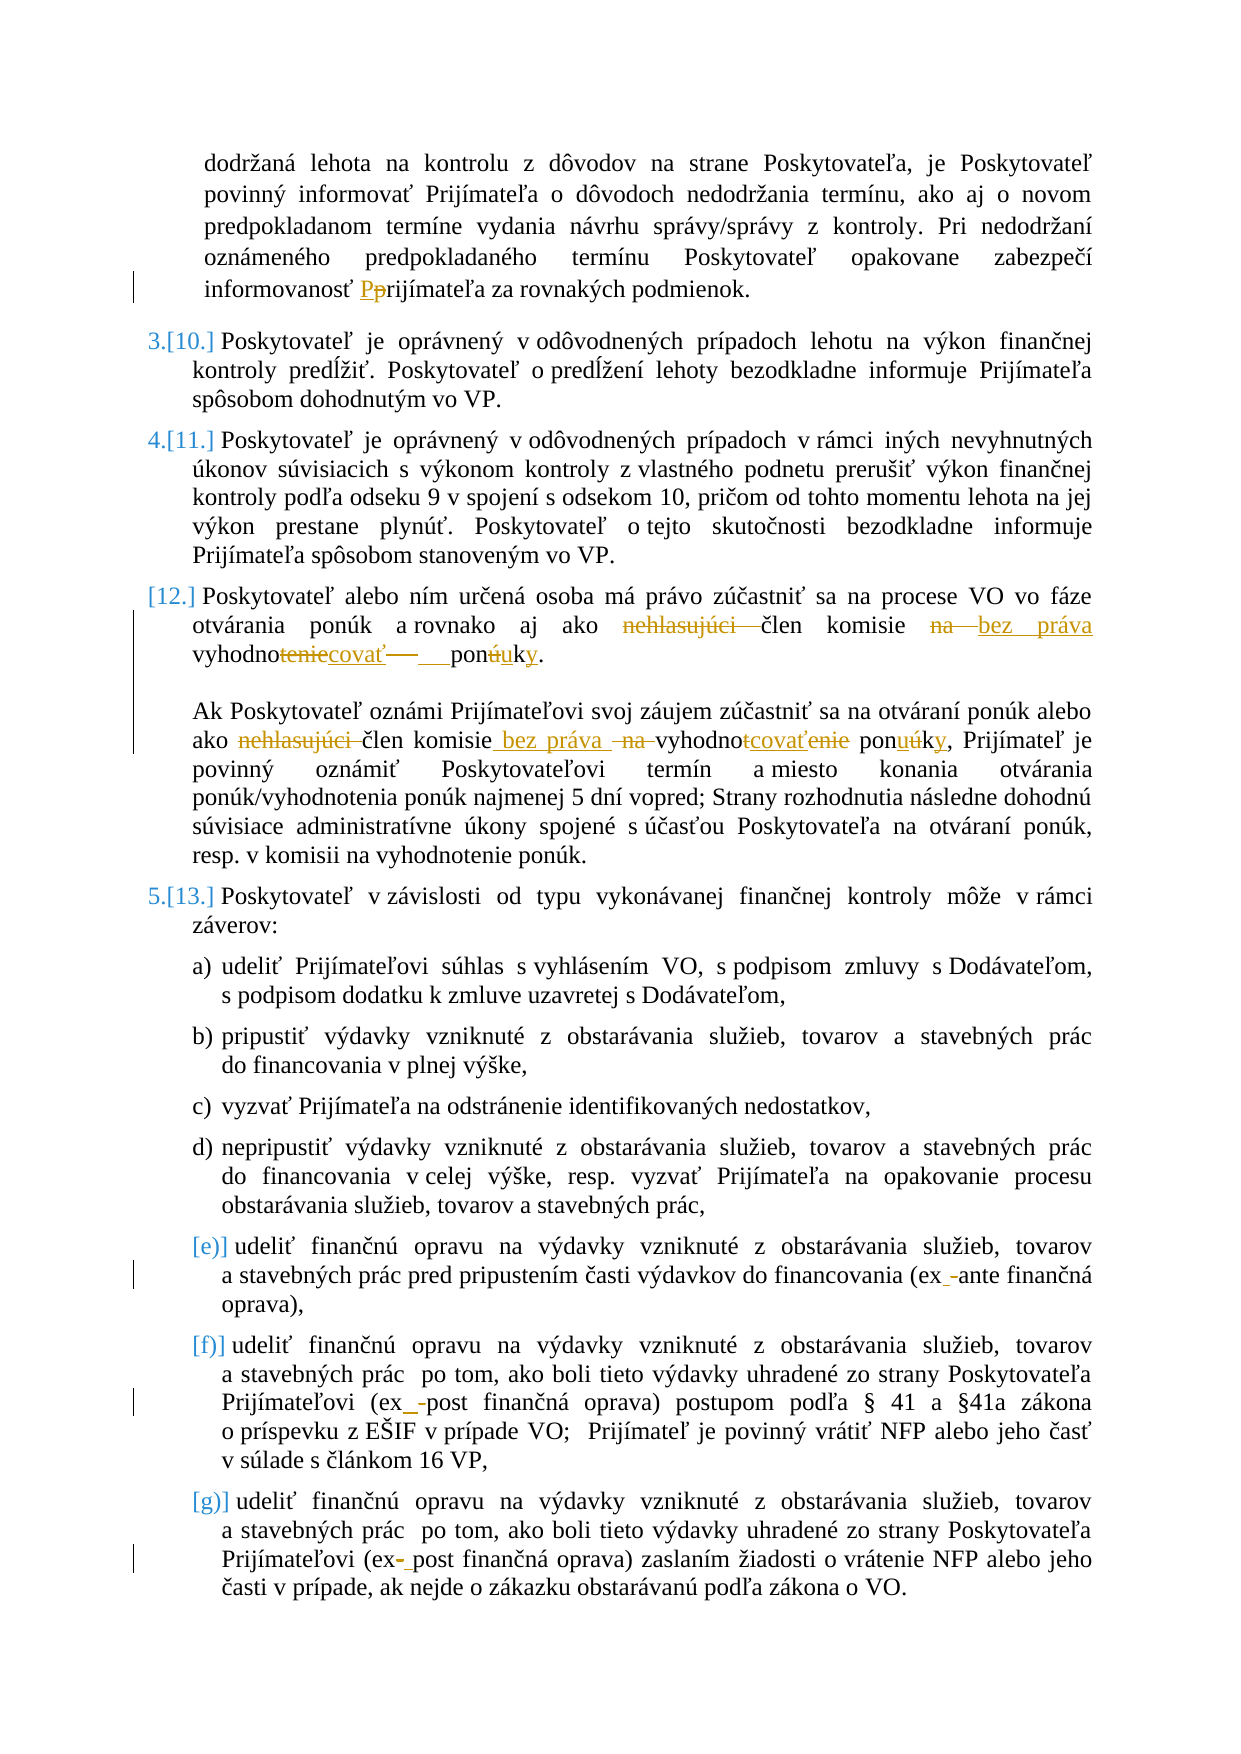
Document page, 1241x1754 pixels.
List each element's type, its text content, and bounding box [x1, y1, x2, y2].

list udeliť finančnú opravu na výdavky vzniknuté z obstarávania služieb, tovarov a stavebných prác pred pripustením časti výdavkov do financovania (exante finančná oprava), [192, 1231, 1093, 1317]
list nepripustiť výdavky vzniknuté z obstarávania služieb, tovarov a stavebných prác do financovania v celej výške, resp. vyzvať Prijímateľa na opakovanie procesu obstarávania služieb, tovarov a stavebných prác, [192, 1132, 1093, 1219]
list vyzvať Prijímateľa na odstránenie identifikovaných nedostatkov, [192, 1091, 1093, 1120]
list udeliť finančnú opravu na výdavky vzniknuté z obstarávania služieb, tovarov a stavebných prác po tom, ako boli tieto výdavky uhradené zo strany Poskytovateľa Prijímateľovi (expost finančná oprava) postupom podľa § 41 a §41a zákona o príspevku z EŠIF v prípade VO; Prijímateľ je povinný vrátiť NFP alebo jeho časť v súlade s článkom 16 VP, [192, 1330, 1093, 1474]
list Poskytovateľ v závislosti od typu vykonávanej finančnej kontroly môže v rámci záverov: [148, 881, 1093, 939]
list pripustiť výdavky vzniknuté z obstarávania služieb, tovarov a stavebných prác do financovania v plnej výške, [192, 1021, 1093, 1079]
list udeliť finančnú opravu na výdavky vzniknuté z obstarávania služieb, tovarov a stavebných prác po tom, ako boli tieto výdavky uhradené zo strany Poskytovateľa Prijímateľovi (expost finančná oprava) zaslaním žiadosti o vrátenie NFP alebo jeho časti v prípade, ak nejde o zákazku obstarávanú podľa zákona o VO. [192, 1486, 1093, 1601]
list Poskytovateľ alebo ním určená osoba má právo zúčastniť sa na procese VO vo fáze otvárania ponúk a rovnako aj ako člen komisie vyhodnoponk. Ak Poskytovateľ oznámi Prijímateľovi svoj záujem zúčastniť sa na otváraní ponúk alebo ako člen komisievyhodno ponk, Prijímateľ je povinný oznámiť Poskytovateľovi termín a miesto konania otvárania ponúk/vyhodnotenia ponúk najmenej 5 dní vopred; Strany rozhodnutia následne dohodnú súvisiace administratívne úkony spojené s účasťou Poskytovateľa na otváraní ponúk, resp. v komisii na vyhodnotenie ponúk. [148, 581, 1093, 869]
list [148, 148, 1093, 303]
list Poskytovateľ je oprávnený v odôvodnených prípadoch v rámci iných nevyhnutných úkonov súvisiacich s výkonom kontroly z vlastného podnetu prerušiť výkon finančnej kontroly podľa odseku 9 v spojení s odsekom 10, pričom od tohto momentu lehota na jej výkon prestane plynúť. Poskytovateľ o tejto skutočnosti bezodkladne informuje Prijímateľa spôsobom stanoveným vo VP. [148, 425, 1093, 569]
list Poskytovateľ je oprávnený v odôvodnených prípadoch lehotu na výkon finančnej kontroly predĺžiť. Poskytovateľ o predĺžení lehoty bezodkladne informuje Prijímateľa spôsobom dohodnutým vo VP. [148, 326, 1093, 412]
list udeliť Prijímateľovi súhlas s vyhlásením VO, s podpisom zmluvy s Dodávateľom, s podpisom dodatku k zmluve uzavretej s Dodávateľom, [192, 951, 1093, 1009]
